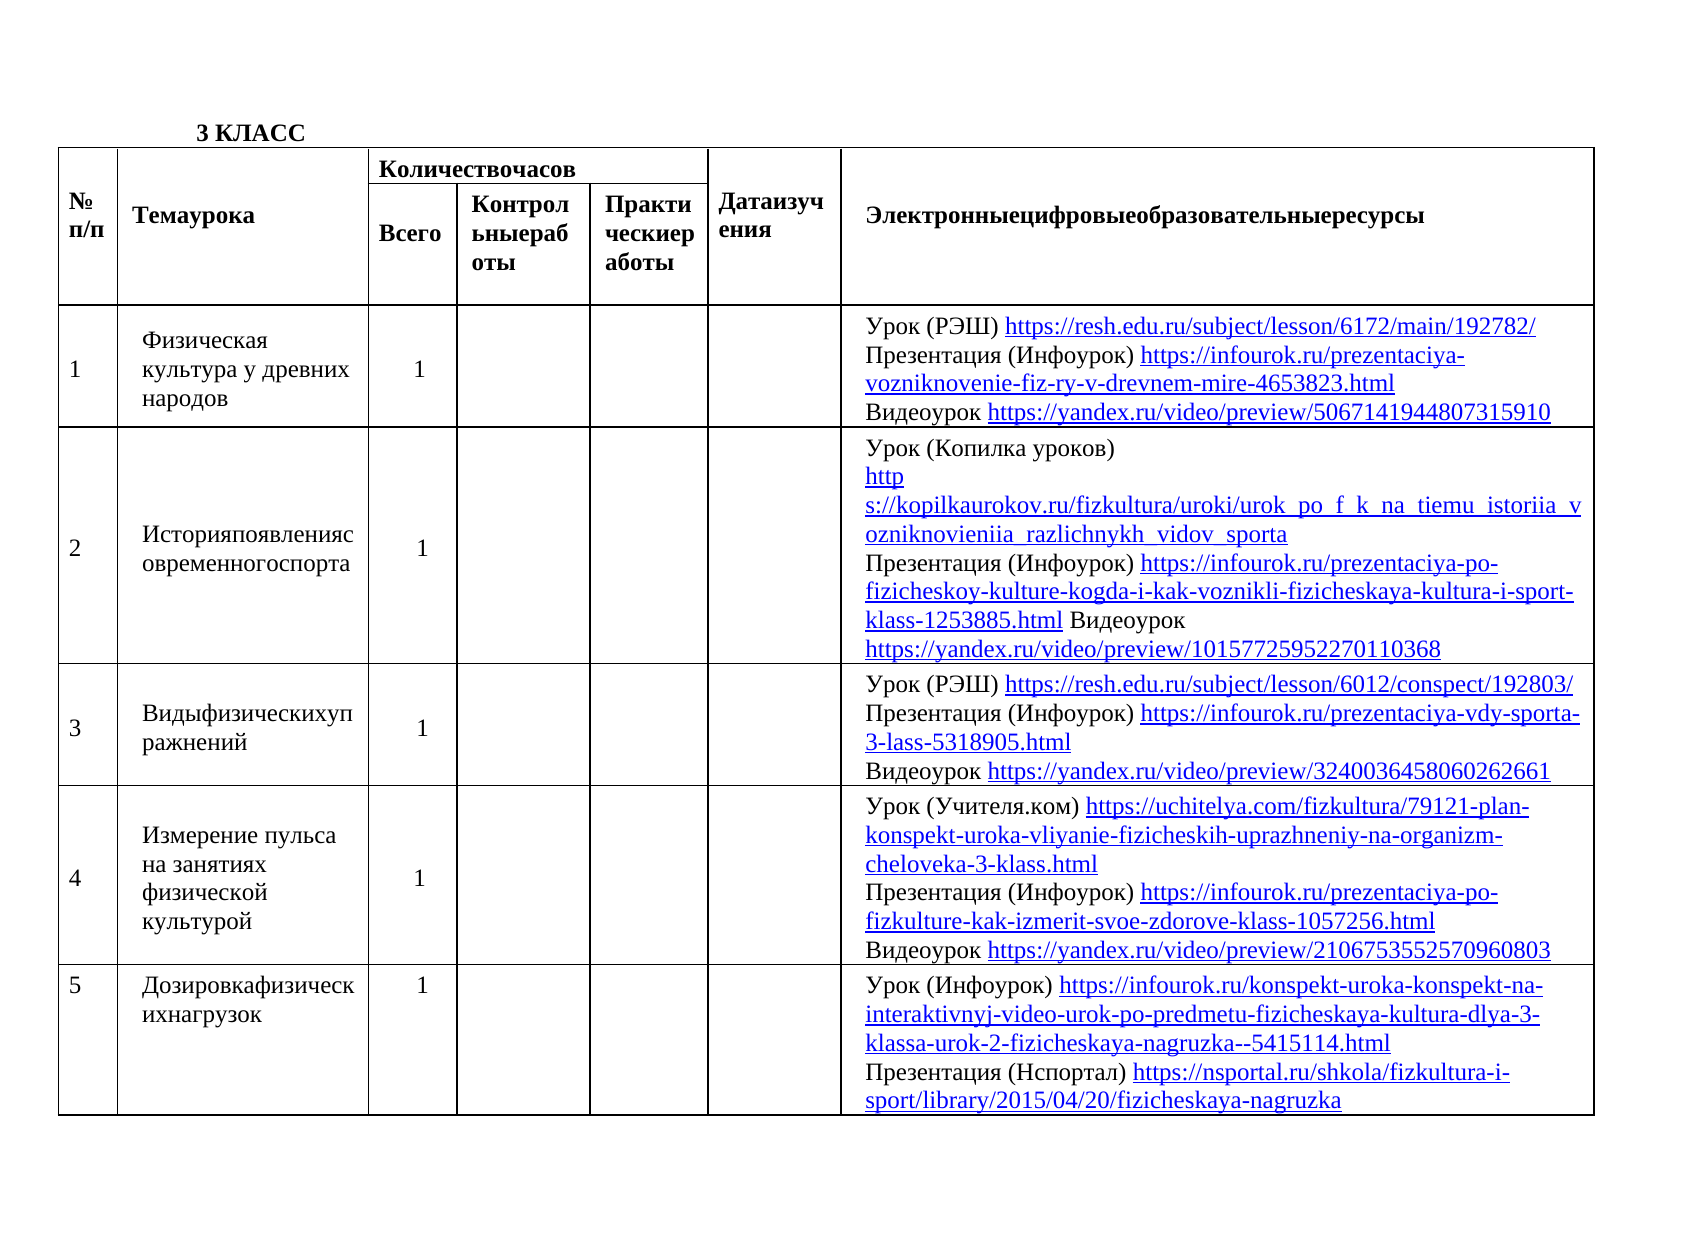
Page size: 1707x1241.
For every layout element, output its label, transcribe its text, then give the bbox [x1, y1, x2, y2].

table_cell Физическая культура у древних народов [118, 306, 368, 426]
table_cell [709, 428, 840, 663]
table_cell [842, 965, 1593, 1114]
table_cell [591, 664, 707, 784]
table_cell [458, 428, 589, 663]
table_cell 1 [369, 664, 456, 784]
table_header Темаурока [118, 148, 368, 304]
table_cell [591, 786, 707, 964]
table_cell Практическиеработы [591, 184, 707, 304]
table_cell Видыфизическихупражнений [118, 664, 368, 784]
table_cell [709, 664, 840, 784]
table_cell [709, 306, 840, 426]
table_cell 1 [369, 306, 456, 426]
table_cell [591, 428, 707, 663]
table_cell Урок (Копилка уроков) https://kopilkaurokov.ru/fizkultura/uroki/urok_po_f_k_na_tiemu_istoriia_vozniknovieniia_razlichnykh_vidov_sporta Презентация (Инфоурок) https://infourok.ru/prezentaciya-po-fizicheskoy-kulture-kogda-i-kak-voznikli-fizicheskaya-kultura-i-sport-klass-1253885.html Видеоурок https://yandex.ru/video/preview/10157725952270110368 [842, 428, 1593, 663]
table_cell 1 [59, 306, 117, 426]
table_cell [458, 306, 589, 426]
table_cell 4 [59, 786, 117, 964]
table_cell Урок (РЭШ) https://resh.edu.ru/subject/lesson/6172/main/192782/ Презентация (Инфоурок) https://infourok.ru/prezentaciya-vozniknovenie-fiz-ry-v-drevnem-mire-4653823.html Видеоурок https://yandex.ru/video/preview/5067141944807315910 [842, 306, 1593, 426]
table_cell Урок (РЭШ) https://resh.edu.ru/subject/lesson/6012/conspect/192803/ Презентация (Инфоурок) https://infourok.ru/prezentaciya-vdy-sporta-3-lass-5318905.html Видеоурок https://yandex.ru/video/preview/3240036458060262661 [842, 664, 1593, 784]
table_cell 2 [59, 428, 117, 663]
table_cell [709, 965, 840, 1114]
table_cell [458, 965, 589, 1114]
table_cell [458, 786, 589, 964]
table_cell Контрольныеработы [458, 184, 589, 304]
table_cell [591, 306, 707, 426]
table_cell 1 [369, 786, 456, 964]
table_cell [709, 786, 840, 964]
table_cell 1 [369, 428, 456, 663]
table_cell Измерение пульса на занятиях физической культурой [118, 786, 368, 964]
table_cell Урок (Учителя.ком) https://uchitelya.com/fizkultura/79121-plan-konspekt-uroka-vliyanie-fizicheskih-uprazhneniy-na-organizm-cheloveka-3-klass.html Презентация (Инфоурок) https://infourok.ru/prezentaciya-po-fizkulture-kak-izmerit-svoe-zdorove-klass-1057256.html Видеоурок https://yandex.ru/video/preview/2106753552570960803 [842, 786, 1593, 964]
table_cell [118, 965, 368, 1114]
table_cell 1 [369, 965, 456, 1114]
table_cell Всего [369, 184, 456, 304]
table_cell [591, 965, 707, 1114]
table_header Электронныецифровыеобразовательныересурсы [842, 148, 1593, 304]
text 3 КЛАСС [190, 118, 1618, 147]
table_header Количествочасов [369, 148, 708, 182]
table_header № п/п [59, 148, 117, 304]
table_cell Историяпоявлениясовременногоспорта [118, 428, 368, 663]
table_header Датаизучения [709, 148, 841, 304]
table_cell 5 [59, 965, 117, 1114]
table_cell 3 [59, 664, 117, 784]
table_cell [458, 664, 589, 784]
